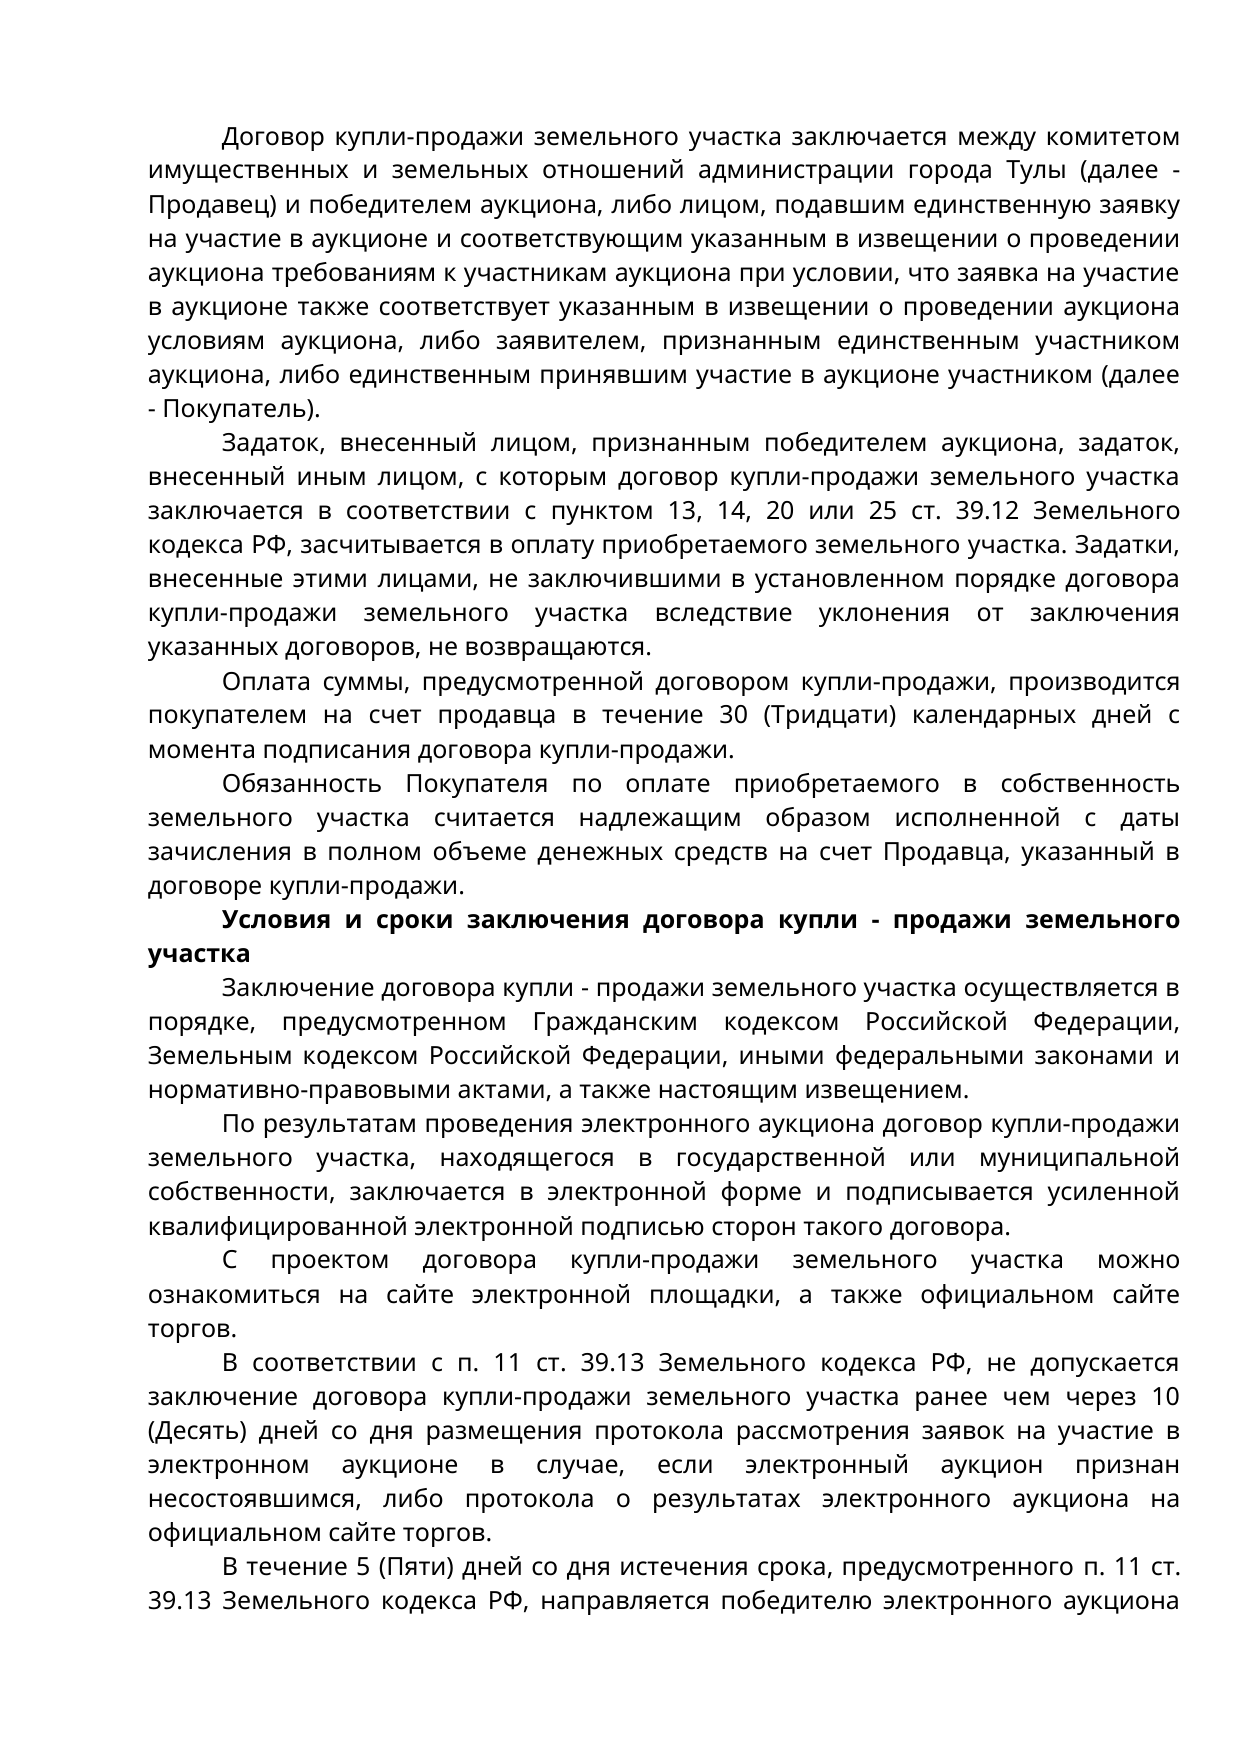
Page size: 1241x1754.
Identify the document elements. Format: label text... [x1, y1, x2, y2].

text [148, 1549, 1181, 1617]
text Условия и сроки заключения договора купли - продажи земельного участка [148, 902, 1181, 970]
text Обязанность Покупателя по оплате приобретаемого в собственность земельного участка считается надлежащим образом исполненной с даты зачисления в полном объеме денежных средств на счет Продавца, указанный в договоре купли-продажи. [148, 765, 1181, 902]
text Договор купли-продажи земельного участка заключается между комитетом имущественных и земельных отношений администрации города Тулы (далее - Продавец) и победителем аукциона, либо лицом, подавшим единственную заявку на участие в аукционе и соответствующим указанным в извещении о проведении аукциона требованиям к участникам аукциона при условии, что заявка на участие в аукционе также соответствует указанным в извещении о проведении аукциона условиям аукциона, либо заявителем, признанным единственным участником аукциона, либо единственным принявшим участие в аукционе участником (далее - Покупатель). [148, 118, 1181, 425]
text С проектом договора купли-продажи земельного участка можно ознакомиться на сайте электронной площадки, а также официальном сайте торгов. [148, 1242, 1181, 1344]
text В соответствии с п. 11 ст. 39.13 Земельного кодекса РФ, не допускается заключение договора купли-продажи земельного участка ранее чем через 10 (Десять) дней со дня размещения протокола рассмотрения заявок на участие в электронном аукционе в случае, если электронный аукцион признан несостоявшимся, либо протокола о результатах электронного аукциона на официальном сайте торгов. [148, 1344, 1181, 1549]
text Оплата суммы, предусмотренной договором купли-продажи, производится покупателем на счет продавца в течение 30 (Тридцати) календарных дней с момента подписания договора купли-продажи. [148, 663, 1181, 765]
text Заключение договора купли - продажи земельного участка осуществляется в порядке, предусмотренном Гражданским кодексом Российской Федерации, Земельным кодексом Российской Федерации, иными федеральными законами и нормативно-правовыми актами, а также настоящим извещением. [148, 970, 1181, 1106]
text Задаток, внесенный лицом, признанным победителем аукциона, задаток, внесенный иным лицом, с которым договор купли-продажи земельного участка заключается в соответствии с пунктом 13, 14, 20 или 25 ст. 39.12 Земельного кодекса РФ, засчитывается в оплату приобретаемого земельного участка. Задатки, внесенные этими лицами, не заключившими в установленном порядке договора купли-продажи земельного участка вследствие уклонения от заключения указанных договоров, не возвращаются. [148, 425, 1181, 663]
text По результатам проведения электронного аукциона договор купли-продажи земельного участка, находящегося в государственной или муниципальной собственности, заключается в электронной форме и подписывается усиленной квалифицированной электронной подписью сторон такого договора. [148, 1106, 1181, 1242]
